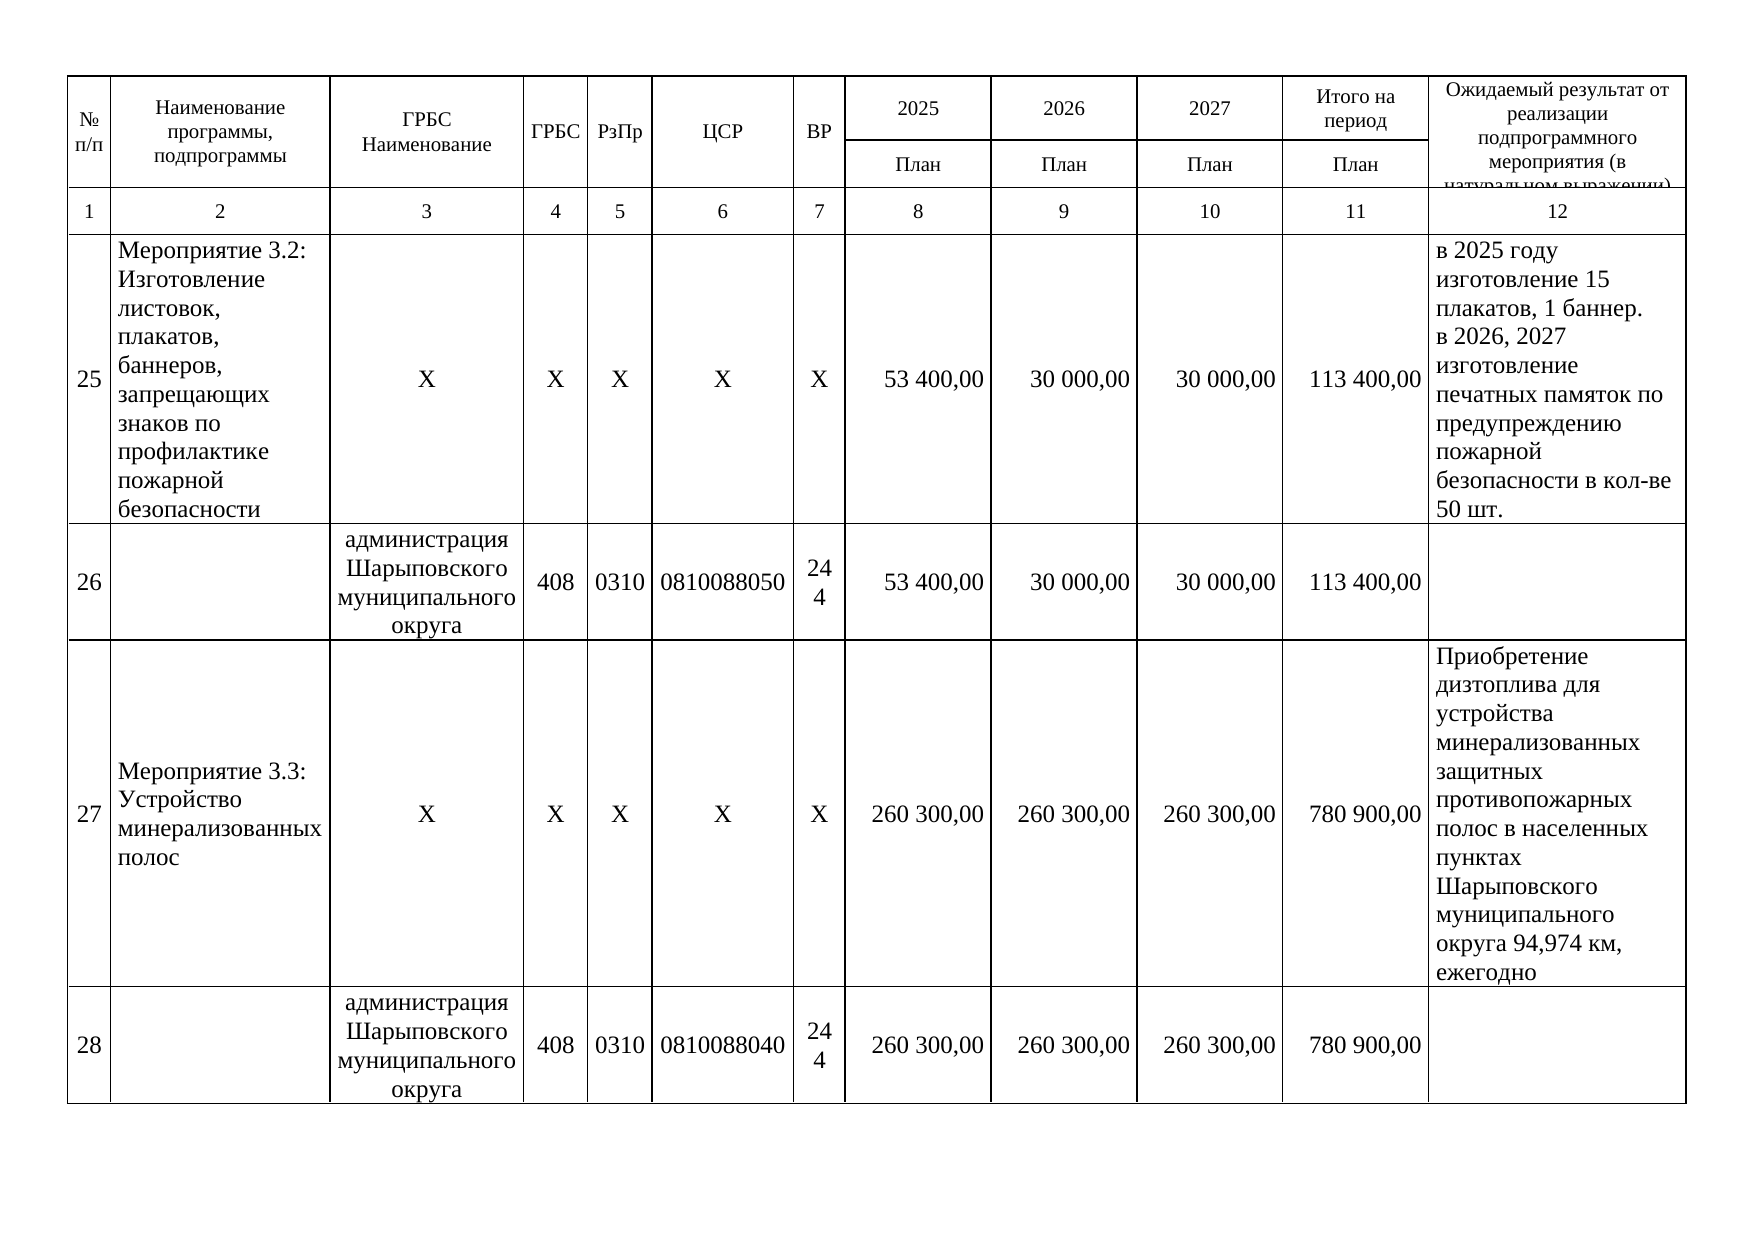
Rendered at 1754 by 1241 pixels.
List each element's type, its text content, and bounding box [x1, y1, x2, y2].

table_header ЦСР [653, 77, 793, 186]
table_header 2027 [1138, 77, 1282, 139]
table_header Наименование программы, подпрограммы [111, 77, 329, 186]
table_cell X [331, 235, 523, 523]
table_cell 2 [111, 188, 329, 234]
table_cell 260 300,00 [846, 987, 990, 1102]
table_cell X [331, 641, 523, 986]
table_cell 260 300,00 [1138, 641, 1282, 986]
table_cell План [846, 141, 990, 186]
table_cell X [653, 641, 793, 986]
table_cell 25 [68, 235, 110, 523]
table_cell X [653, 235, 793, 523]
table_cell 260 300,00 [846, 641, 990, 986]
table_cell Приобретение дизтоплива для устройства минерализованных защитных противопожарных полос в населенных пунктах Шарыповского муниципального округа 94,974 км, ежегодно [1429, 641, 1685, 986]
table_cell 244 [794, 987, 844, 1102]
table_cell X [588, 641, 651, 986]
table_header 2026 [992, 77, 1136, 139]
table_cell 12 [1429, 188, 1685, 234]
table_cell 1 [68, 188, 110, 234]
table_cell X [524, 641, 587, 986]
table_cell 53 400,00 [846, 524, 990, 639]
table_cell 30 000,00 [992, 524, 1136, 639]
table_cell [1429, 987, 1685, 1102]
table_cell 113 400,00 [1283, 524, 1428, 639]
table_cell 780 900,00 [1283, 987, 1428, 1102]
table_cell 3 [331, 188, 523, 234]
table_cell 260 300,00 [1138, 987, 1282, 1102]
table_cell 4 [524, 188, 587, 234]
table_cell 0810088050 [653, 524, 793, 639]
table_header № п/п [68, 77, 110, 186]
table_cell 0810088040 [653, 987, 793, 1102]
table_cell в 2025 году изготовление 15 плакатов, 1 баннер. в 2026, 2027 изготовление печатных памяток по предупреждению пожарной безопасности в кол-ве 50 шт. [1429, 235, 1685, 523]
table_header ВР [794, 77, 844, 186]
table_cell 7 [794, 188, 844, 234]
table_cell администрация Шарыповского муниципального округа [331, 524, 523, 639]
table_cell План [1138, 141, 1282, 186]
table_cell [111, 524, 329, 639]
table_cell 780 900,00 [1283, 641, 1428, 986]
table_cell администрация Шарыповского муниципального округа [331, 987, 523, 1102]
table_header ГРБС [524, 77, 587, 186]
table_cell X [524, 235, 587, 523]
table_cell 113 400,00 [1283, 235, 1428, 523]
table_cell 408 [524, 987, 587, 1102]
table_header ГРБС Наименование [331, 77, 523, 186]
table_cell 8 [846, 188, 990, 234]
table_cell Мероприятие 3.2: Изготовление листовок, плакатов, баннеров, запрещающих знаков по профилактике пожарной безопасности [111, 235, 329, 523]
table_cell [1429, 524, 1685, 639]
table_cell 408 [524, 524, 587, 639]
table_cell 9 [992, 188, 1136, 234]
table_cell Мероприятие 3.3: Устройство минерализованных полос [111, 641, 329, 986]
table_cell X [588, 235, 651, 523]
table_header Итого на период [1283, 77, 1428, 139]
table_cell 30 000,00 [992, 235, 1136, 523]
table_cell 28 [68, 987, 110, 1102]
table_cell 26 [68, 524, 110, 639]
table_header 2025 [846, 77, 990, 139]
table_cell X [794, 641, 844, 986]
table_cell 244 [794, 524, 844, 639]
table_cell 6 [653, 188, 793, 234]
table_cell План [1283, 141, 1428, 186]
table_cell 0310 [588, 987, 651, 1102]
table_cell 5 [588, 188, 651, 234]
table_cell 11 [1283, 188, 1428, 234]
table_cell 30 000,00 [1138, 235, 1282, 523]
table_cell План [992, 141, 1136, 186]
table_cell 0310 [588, 524, 651, 639]
table_cell X [794, 235, 844, 523]
table_cell 10 [1138, 188, 1282, 234]
table_cell [111, 987, 329, 1102]
table_cell 30 000,00 [1138, 524, 1282, 639]
table_header РзПр [588, 77, 651, 186]
table_header Ожидаемый результат от реализации подпрограммного мероприятия (в натуральном выражении) [1429, 77, 1685, 186]
table_cell 260 300,00 [992, 641, 1136, 986]
table_cell 27 [68, 640, 110, 986]
table_cell 53 400,00 [846, 235, 990, 523]
table_cell 260 300,00 [992, 987, 1136, 1102]
